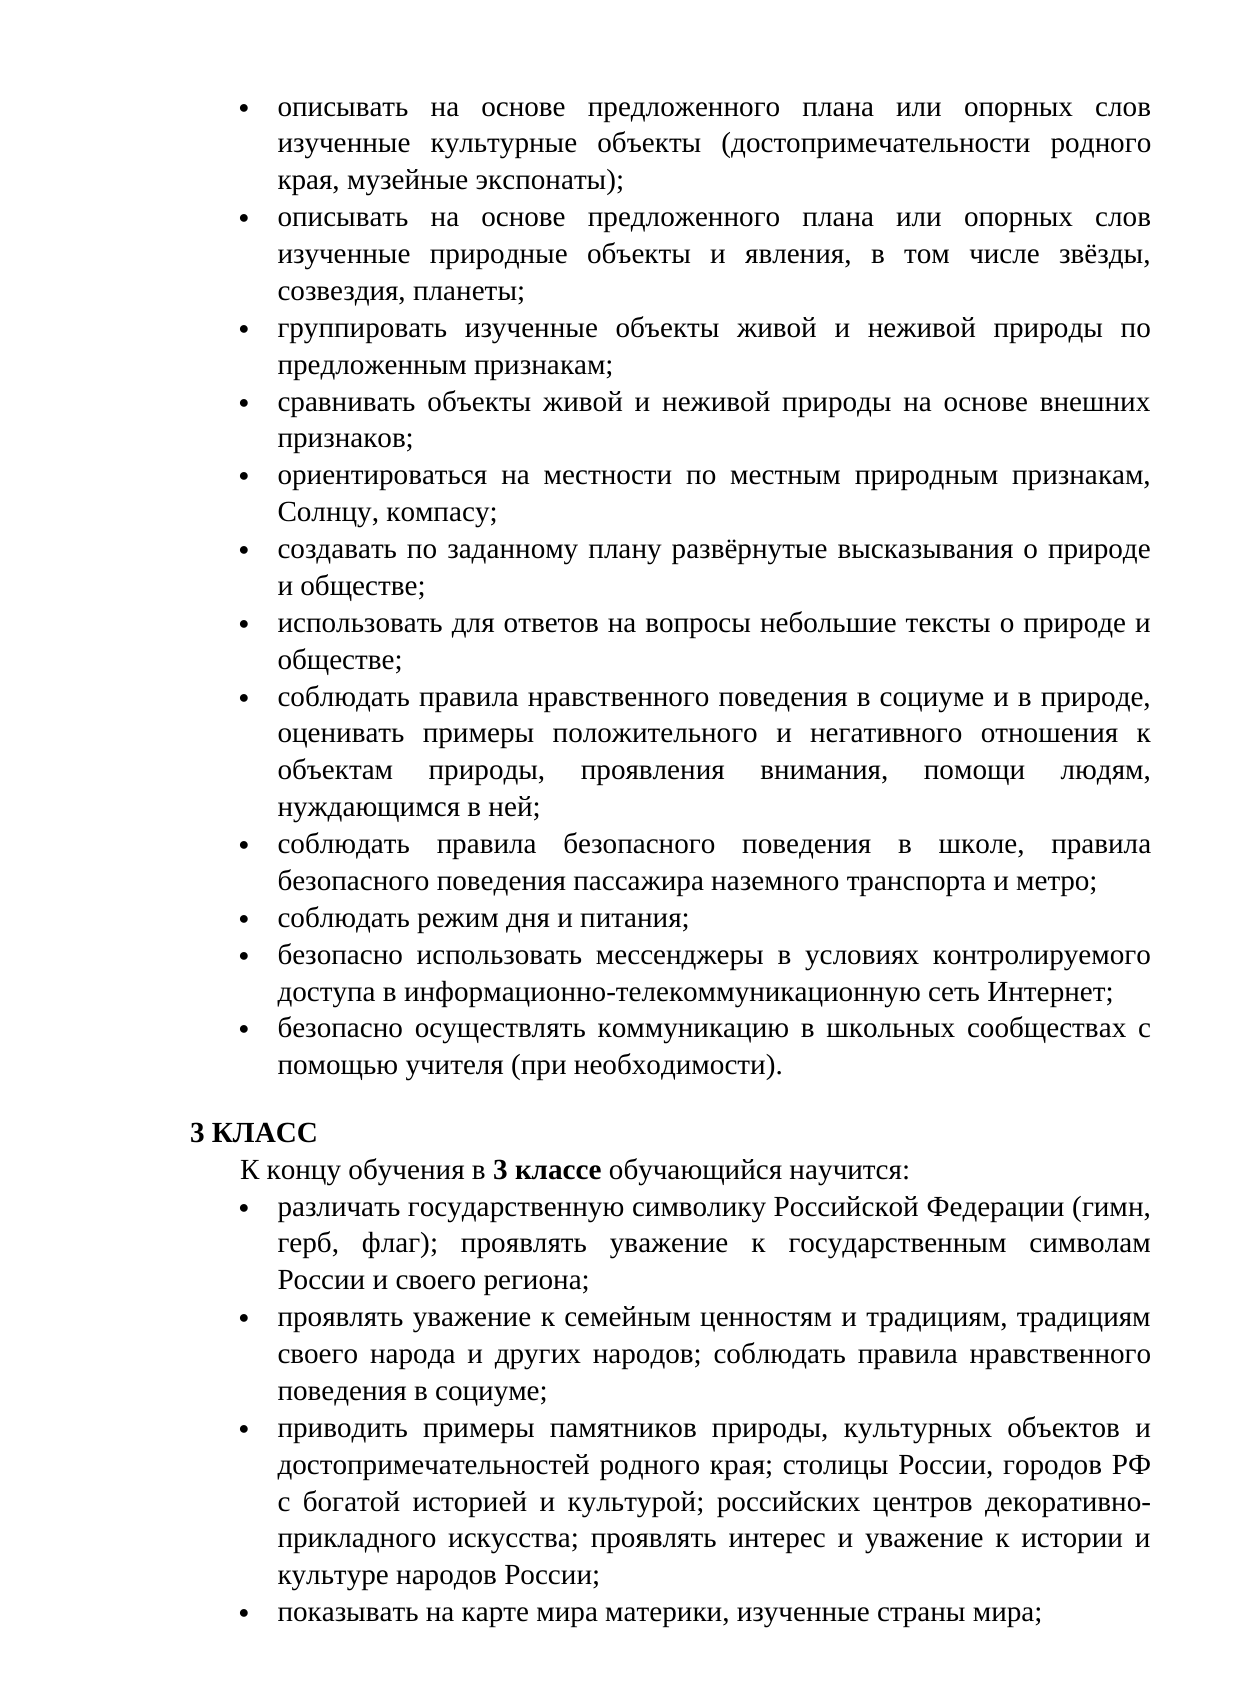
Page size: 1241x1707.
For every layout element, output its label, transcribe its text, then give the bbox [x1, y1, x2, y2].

text 3 КЛАСС [190, 1115, 1152, 1148]
list безопасно осуществлять коммуникацию в школьных сообществах с помощью учителя (при необходимости). [240, 1011, 1152, 1081]
list соблюдать режим дня и питания; [240, 900, 1152, 933]
list приводить примеры памятников природы, культурных объектов и достопримечательностей родного края; столицы России, городов РФ с богатой историей и культурой; российских центров декоративно-прикладного искусства; проявлять интерес и уважение к истории и культуре народов России; [240, 1410, 1152, 1591]
list использовать для ответов на вопросы небольшие тексты о природе и обществе; [240, 605, 1152, 675]
list описывать на основе предложенного плана или опорных слов изученные природные объекты и явления, в том числе звёзды, созвездия, планеты; [240, 199, 1152, 307]
list описывать на основе предложенного плана или опорных слов изученные культурные объекты (достопримечательности родного края, музейные экспонаты); [240, 89, 1152, 196]
list безопасно использовать мессенджеры в условиях контролируемого доступа в информационно-телекоммуникационную сеть Интернет; [240, 937, 1152, 1007]
list сравнивать объекты живой и неживой природы на основе внешних признаков; [240, 384, 1152, 454]
list показывать на карте мира материки, изученные страны мира; [240, 1594, 1152, 1628]
list различать государственную символику Российской Федерации (гимн, герб, флаг); проявлять уважение к государственным символам России и своего региона; [240, 1189, 1152, 1296]
list ориентироваться на местности по местным природным признакам, Солнцу, компасу; [240, 457, 1152, 528]
list соблюдать правила нравственного поведения в социуме и в природе, оценивать примеры положительного и негативного отношения к объектам природы, проявления внимания, помощи людям, нуждающимся в ней; [240, 679, 1152, 823]
text К концу обучения в 3 классе обучающийся научится: [177, 1152, 1152, 1185]
list создавать по заданному плану развёрнутые высказывания о природе и обществе; [240, 531, 1152, 602]
list группировать изученные объекты живой и неживой природы по предложенным признакам; [240, 310, 1152, 380]
list соблюдать правила безопасного поведения в школе, правила безопасного поведения пассажира наземного транспорта и метро; [240, 826, 1152, 897]
list проявлять уважение к семейным ценностям и традициям, традициям своего народа и других народов; соблюдать правила нравственного поведения в социуме; [240, 1299, 1152, 1407]
